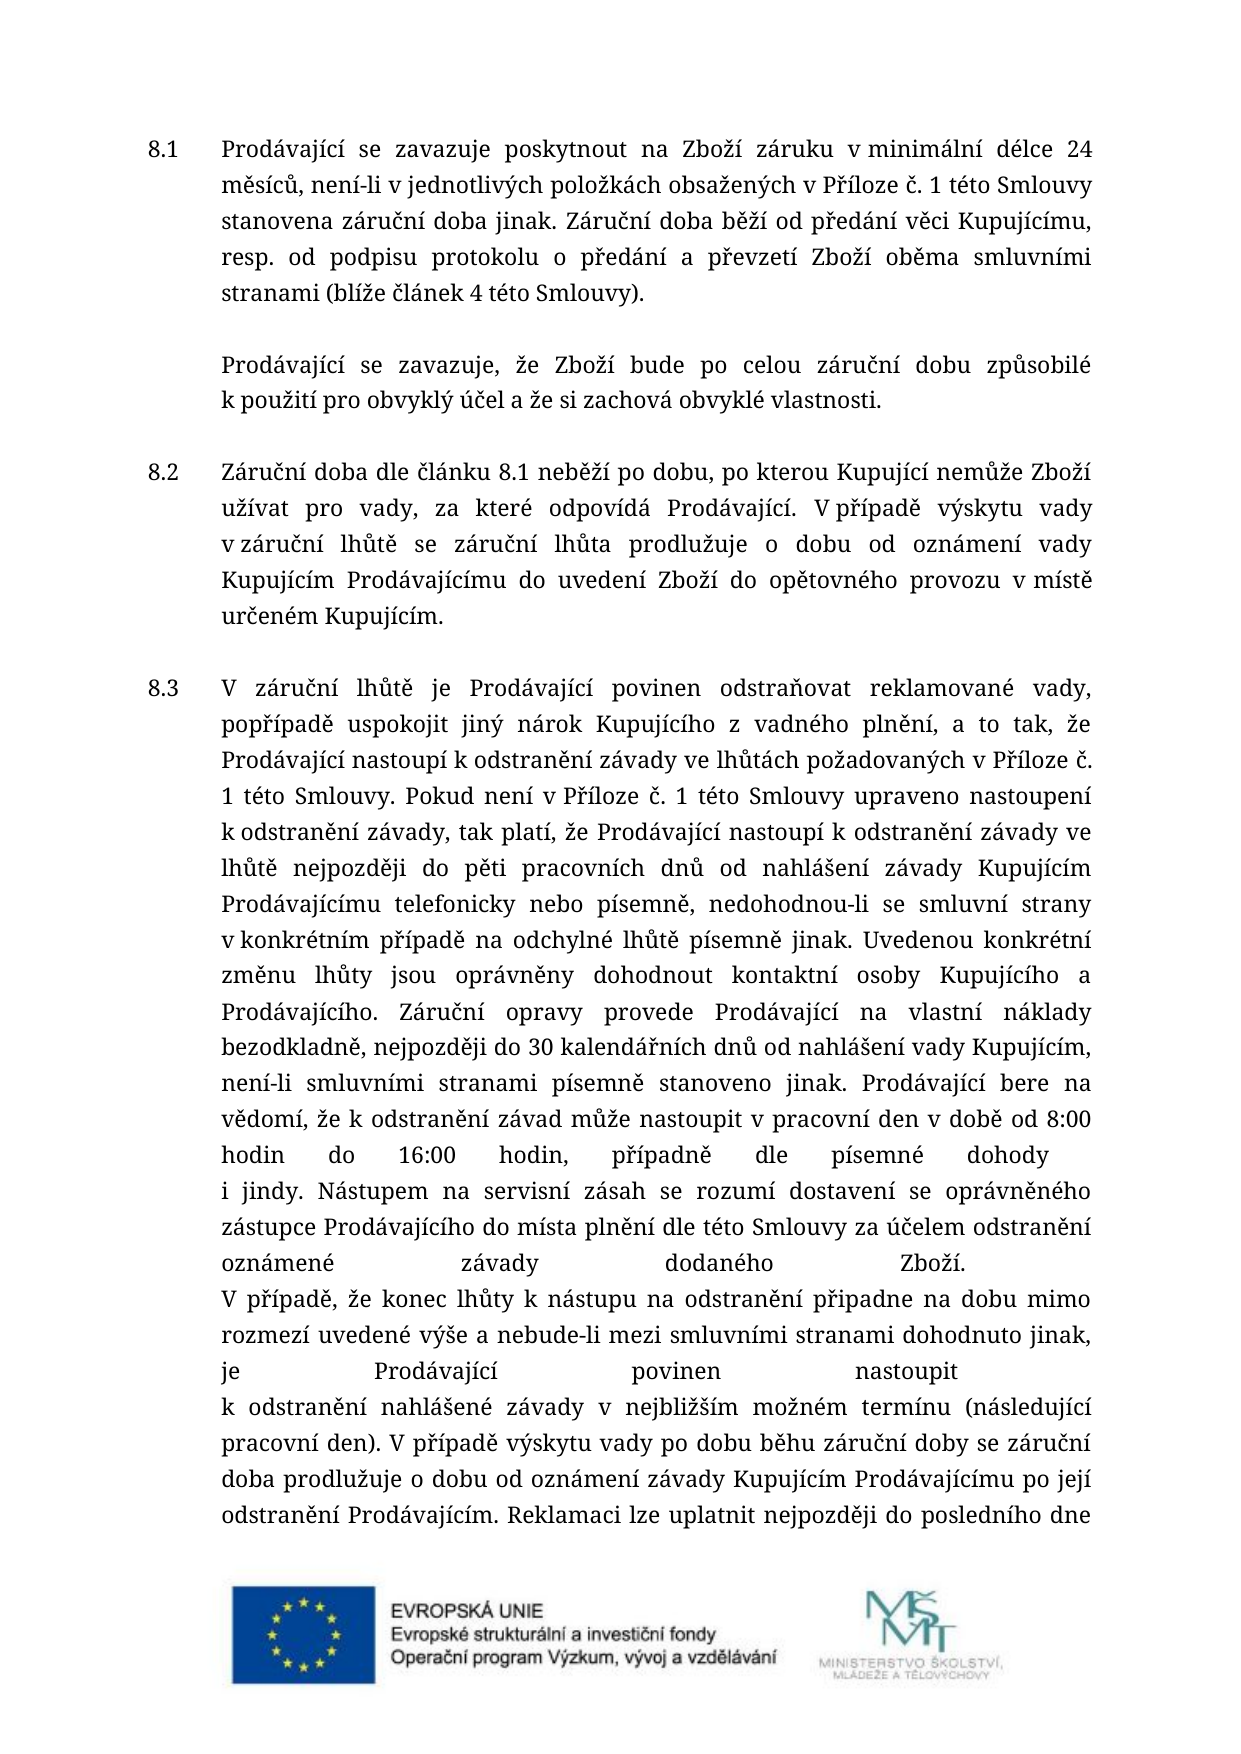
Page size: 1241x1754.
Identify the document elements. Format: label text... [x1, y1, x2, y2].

text Prodávající se zavazuje, že Zboží bude po celou záruční dobu způsobilé k použití pro obvyklý účel a že si zachová obvyklé vlastnosti. [221, 348, 1093, 416]
picture [160, 1538, 1081, 1720]
text 8.1 Prodávající se zavazuje poskytnout na Zboží záruku v minimální délce 24 měsíců, není-li v jednotlivých položkách obsažených v Příloze č. 1 této Smlouvy stanovena záruční doba jinak. Záruční doba běží od předání věci Kupujícímu, resp. od podpisu protokolu o předání a převzetí Zboží oběma smluvními stranami (blíže článek 4 této Smlouvy). [148, 133, 1093, 308]
text 8.2 Záruční doba dle článku 8.1 neběží po dobu, po kterou Kupující nemůže Zboží užívat pro vady, za které odpovídá Prodávající. V případě výskytu vady v záruční lhůtě se záruční lhůta prodlužuje o dobu od oznámení vady Kupujícím Prodávajícímu do uvedení Zboží do opětovného provozu v místě určeném Kupujícím. [148, 456, 1093, 631]
